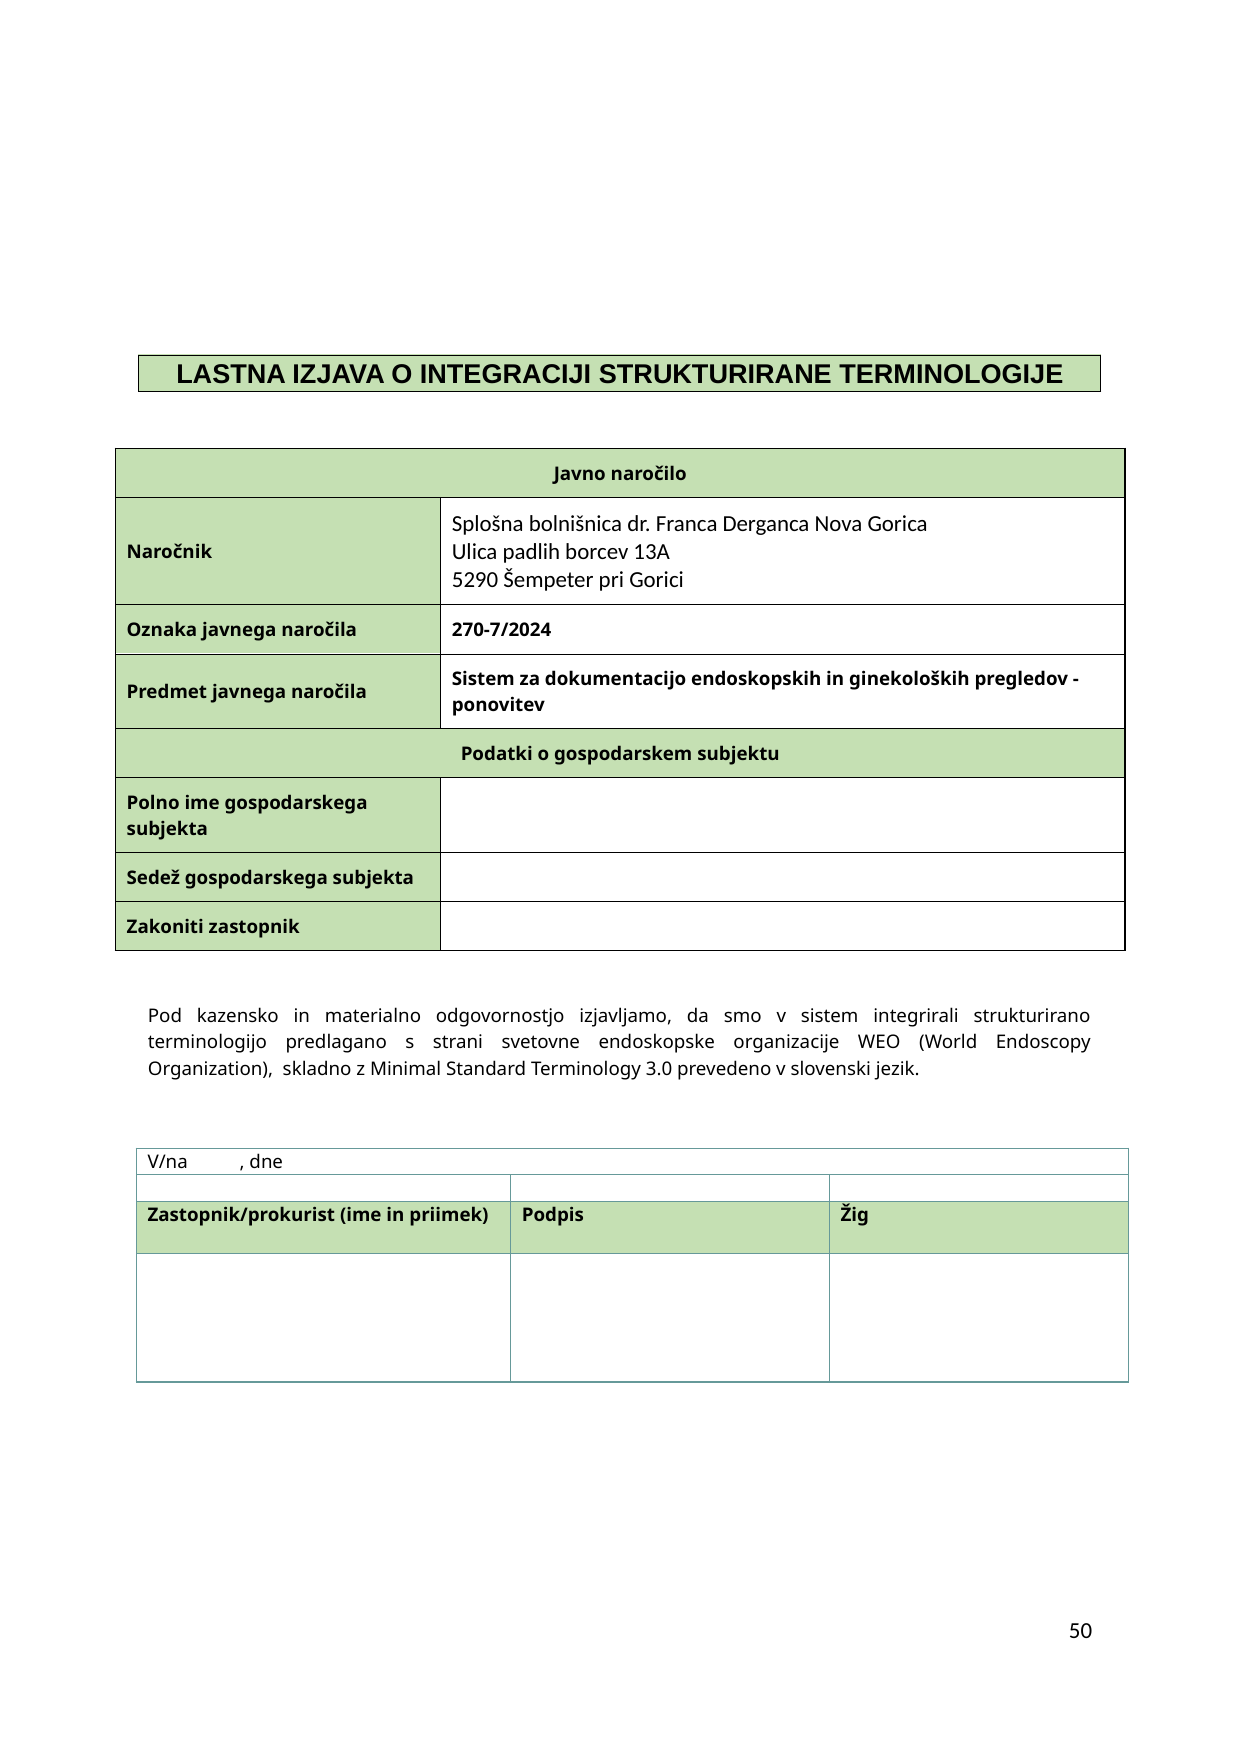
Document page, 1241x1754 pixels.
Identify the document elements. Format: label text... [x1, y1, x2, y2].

table_cell Predmet javnega naročila [116, 655, 440, 728]
table_cell [830, 1175, 1128, 1201]
table_cell [441, 853, 1124, 901]
table_cell [441, 902, 1124, 950]
table_cell Podatki o gospodarskem subjektu [116, 729, 1124, 777]
table_cell Naročnik [116, 498, 440, 604]
table_cell Sistem za dokumentacijo endoskopskih in ginekoloških pregledov - ponovitev [441, 655, 1124, 728]
table_cell [830, 1254, 1128, 1381]
table_cell Sedež gospodarskega subjekta [116, 853, 440, 901]
table_cell Podpis [511, 1202, 829, 1253]
table_cell [441, 778, 1124, 852]
table_cell [137, 1175, 510, 1201]
table_cell [511, 1175, 829, 1201]
table_cell Zakoniti zastopnik [116, 902, 440, 950]
table_cell Zastopnik/prokurist (ime in priimek) [137, 1202, 510, 1253]
table_cell Polno ime gospodarskega subjekta [116, 778, 440, 852]
table_header V/na , dne [137, 1149, 1128, 1174]
table_cell [137, 1254, 510, 1381]
text Pod kazensko in materialno odgovornostjo izjavljamo, da smo v sistem integrirali strukturirano terminologijo predlagano s strani svetovne endoskopske organizacije WEO (World Endoscopy Organization), skladno z Minimal Standard Terminology 3.0 prevedeno v slovenski jezik. [148, 1002, 1092, 1081]
table_cell Žig [830, 1202, 1128, 1253]
table_cell Splošna bolnišnica dr. Franca Derganca Nova Gorica Ulica padlih borcev 13A 5290 Šempeter pri Gorici [441, 498, 1124, 604]
table_cell [511, 1254, 829, 1381]
table_header Javno naročilo [116, 449, 1124, 497]
table_cell 270-7/2024 [441, 605, 1124, 653]
table_cell Oznaka javnega naročila [116, 605, 440, 653]
subtitle LASTNA IZJAVA O INTEGRACIJI STRUKTURIRANE TERMINOLOGIJE [139, 356, 1100, 391]
